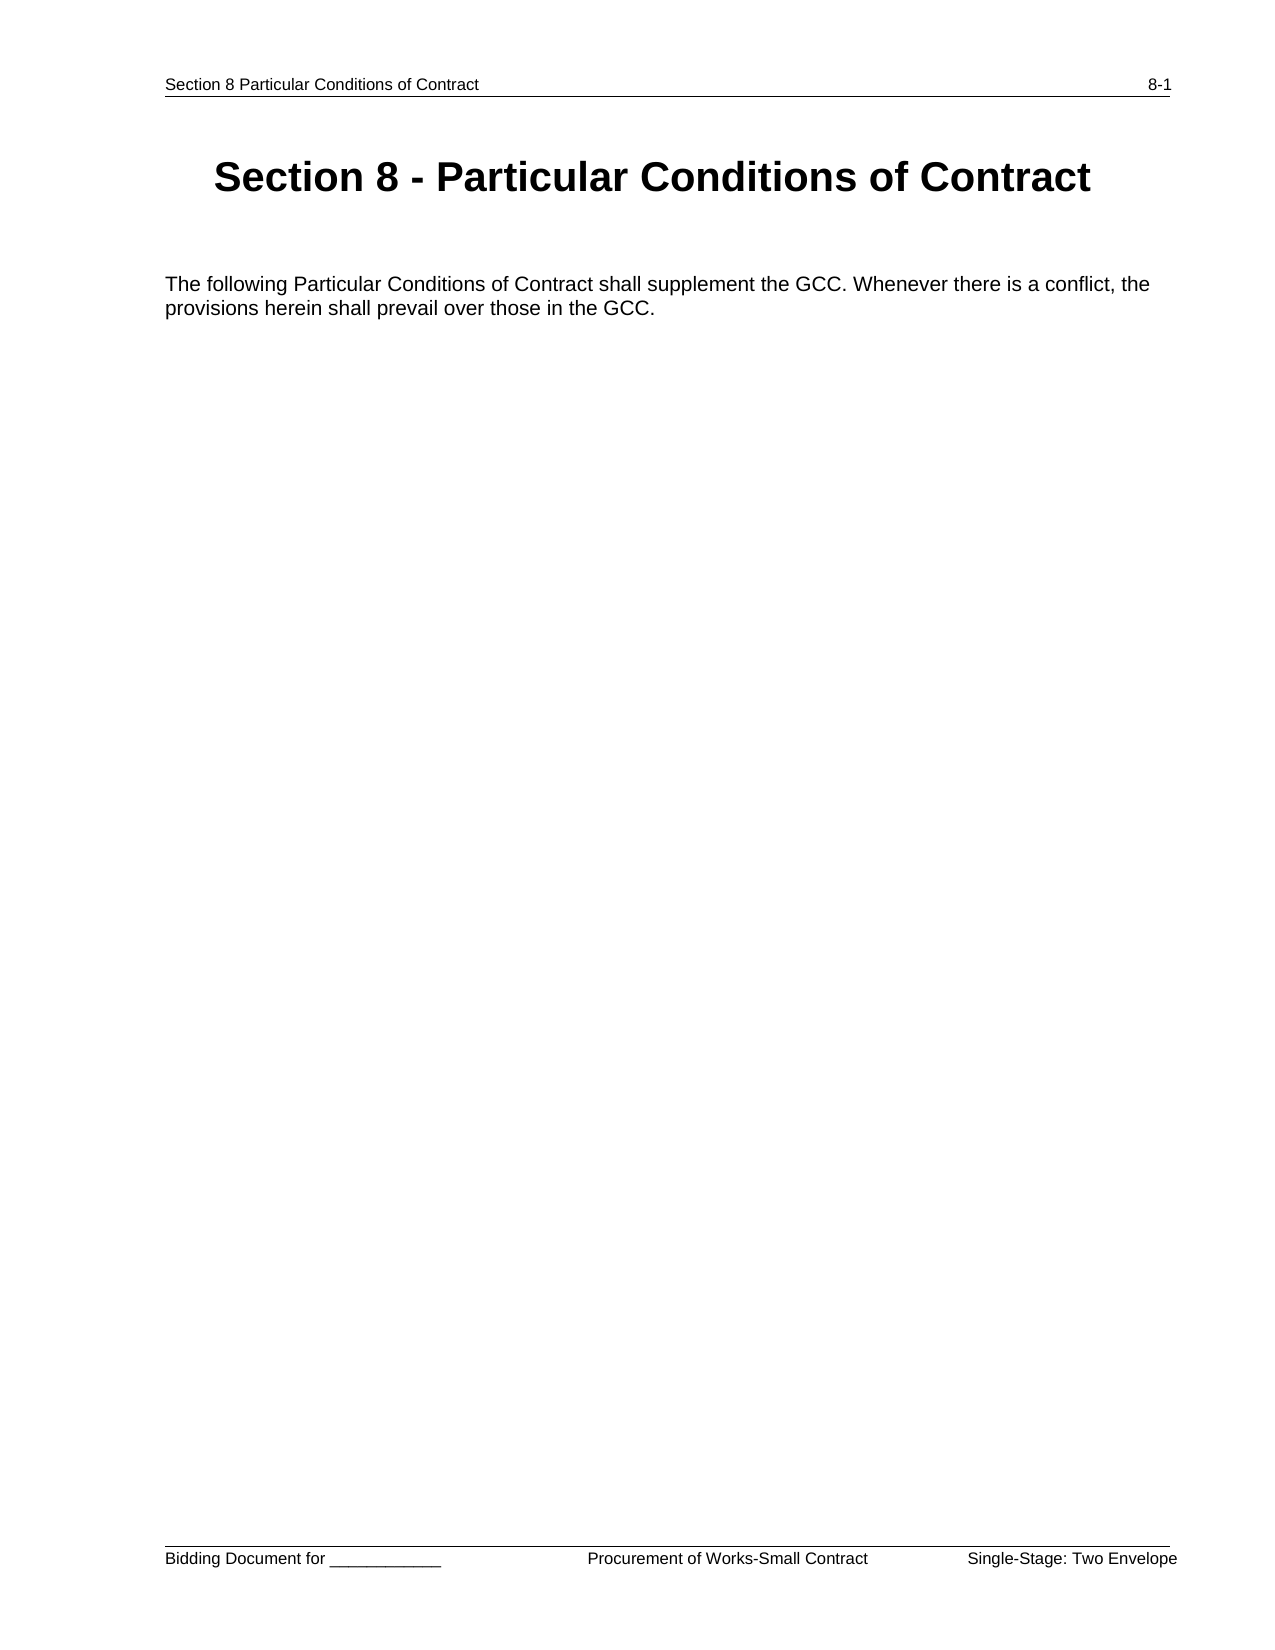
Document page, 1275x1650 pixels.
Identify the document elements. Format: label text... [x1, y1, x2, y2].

subtitle Section 8 - Particular Conditions of Contract [165, 152, 1140, 200]
text The following Particular Conditions of Contract shall supplement the GCC. Whenever there is a conflict, the provisions herein shall prevail over those in the GCC. [165, 272, 1170, 320]
